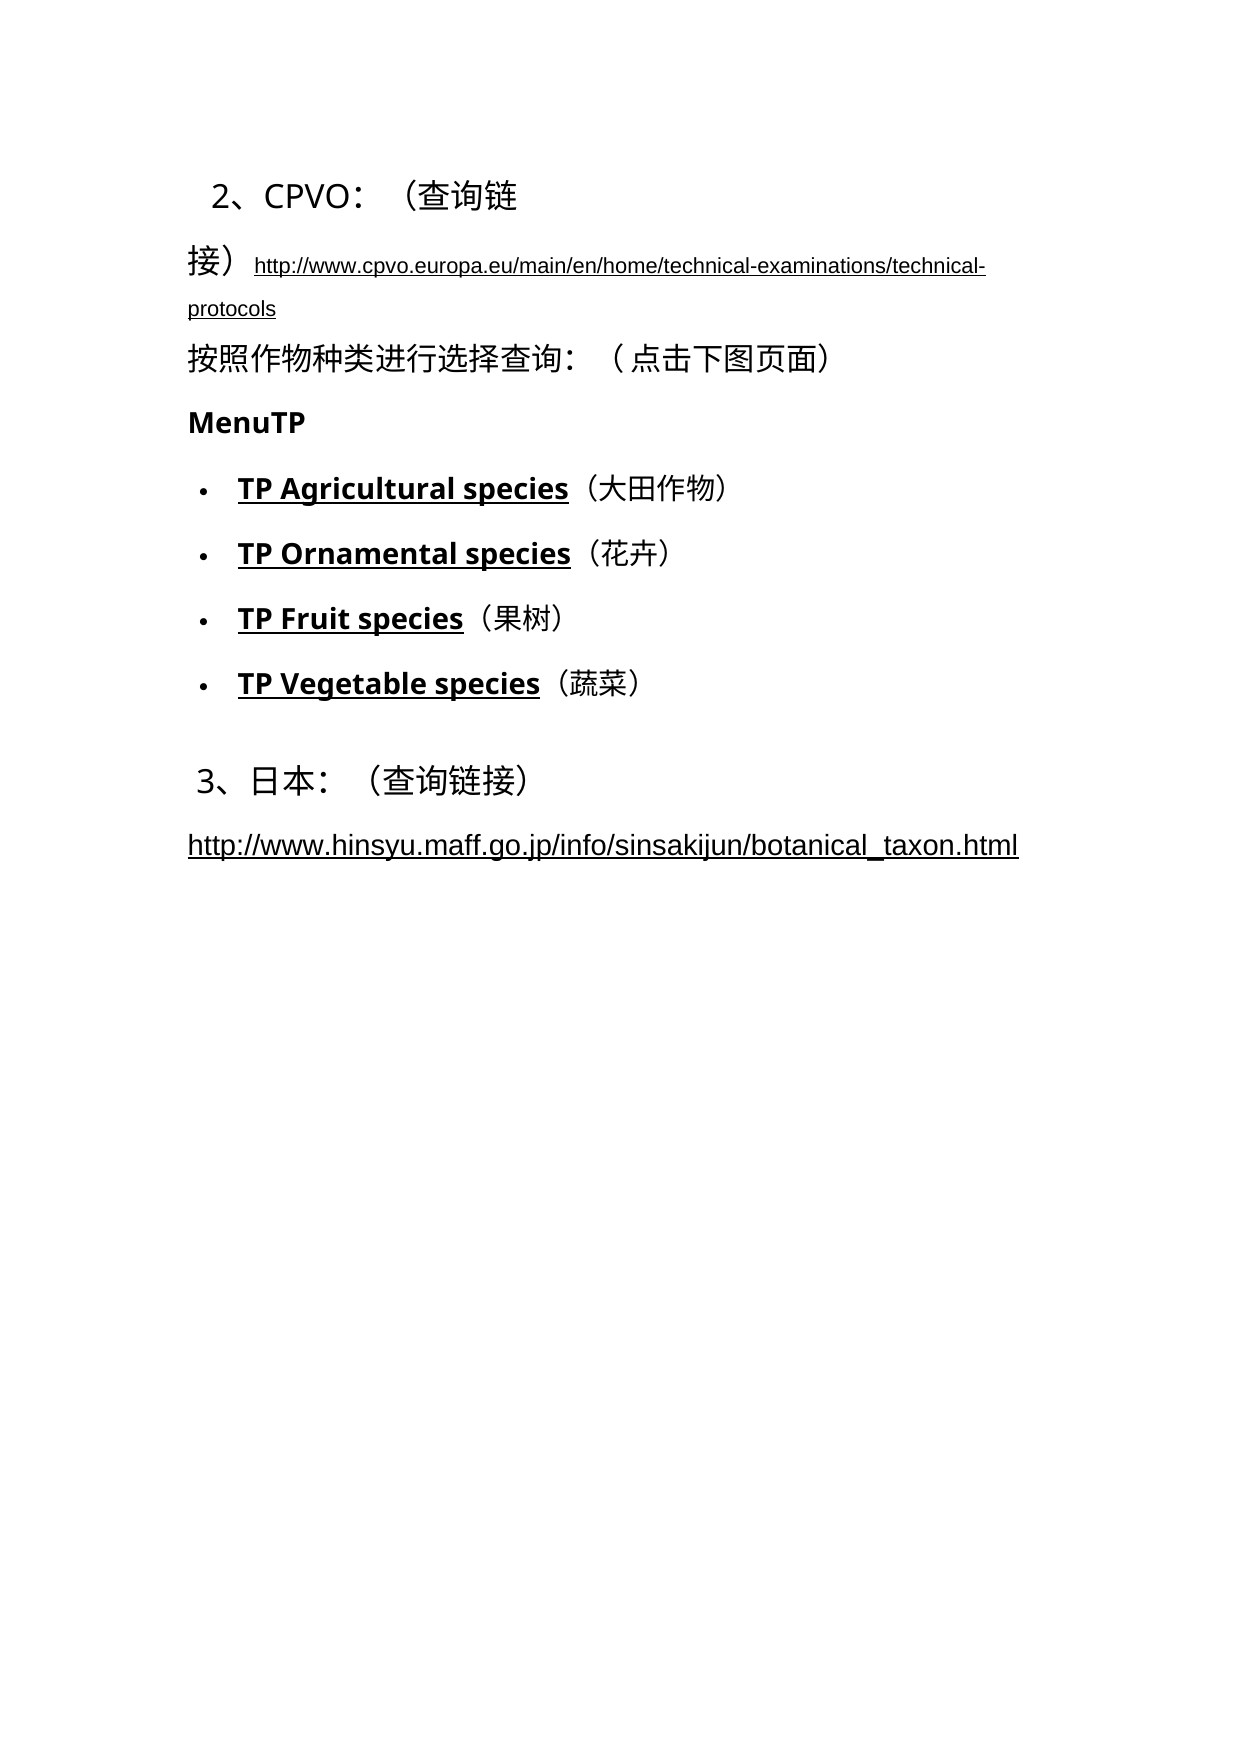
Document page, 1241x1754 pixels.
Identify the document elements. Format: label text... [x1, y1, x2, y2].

list TP Ornamental species（花卉） [200, 519, 1053, 584]
text http://www.hinsyu.maff.go.jp/info/sinsakijun/botanical_taxon.html [187, 812, 1053, 877]
text 3、日本：（查询链接） [187, 747, 1053, 812]
text MenuTP [187, 389, 1053, 454]
text 2、CPVO：（查询链接）http://www.cpvo.europa.eu/main/en/home/technical-examinations/technical-protocols [187, 162, 1053, 324]
list TP Agricultural species（大田作物） [200, 454, 1053, 519]
text 按照作物种类进行选择查询：（ 点击下图页面） [187, 324, 1053, 389]
list TP Fruit species（果树） [200, 584, 1053, 649]
list TP Vegetable species（蔬菜） [200, 649, 1053, 714]
